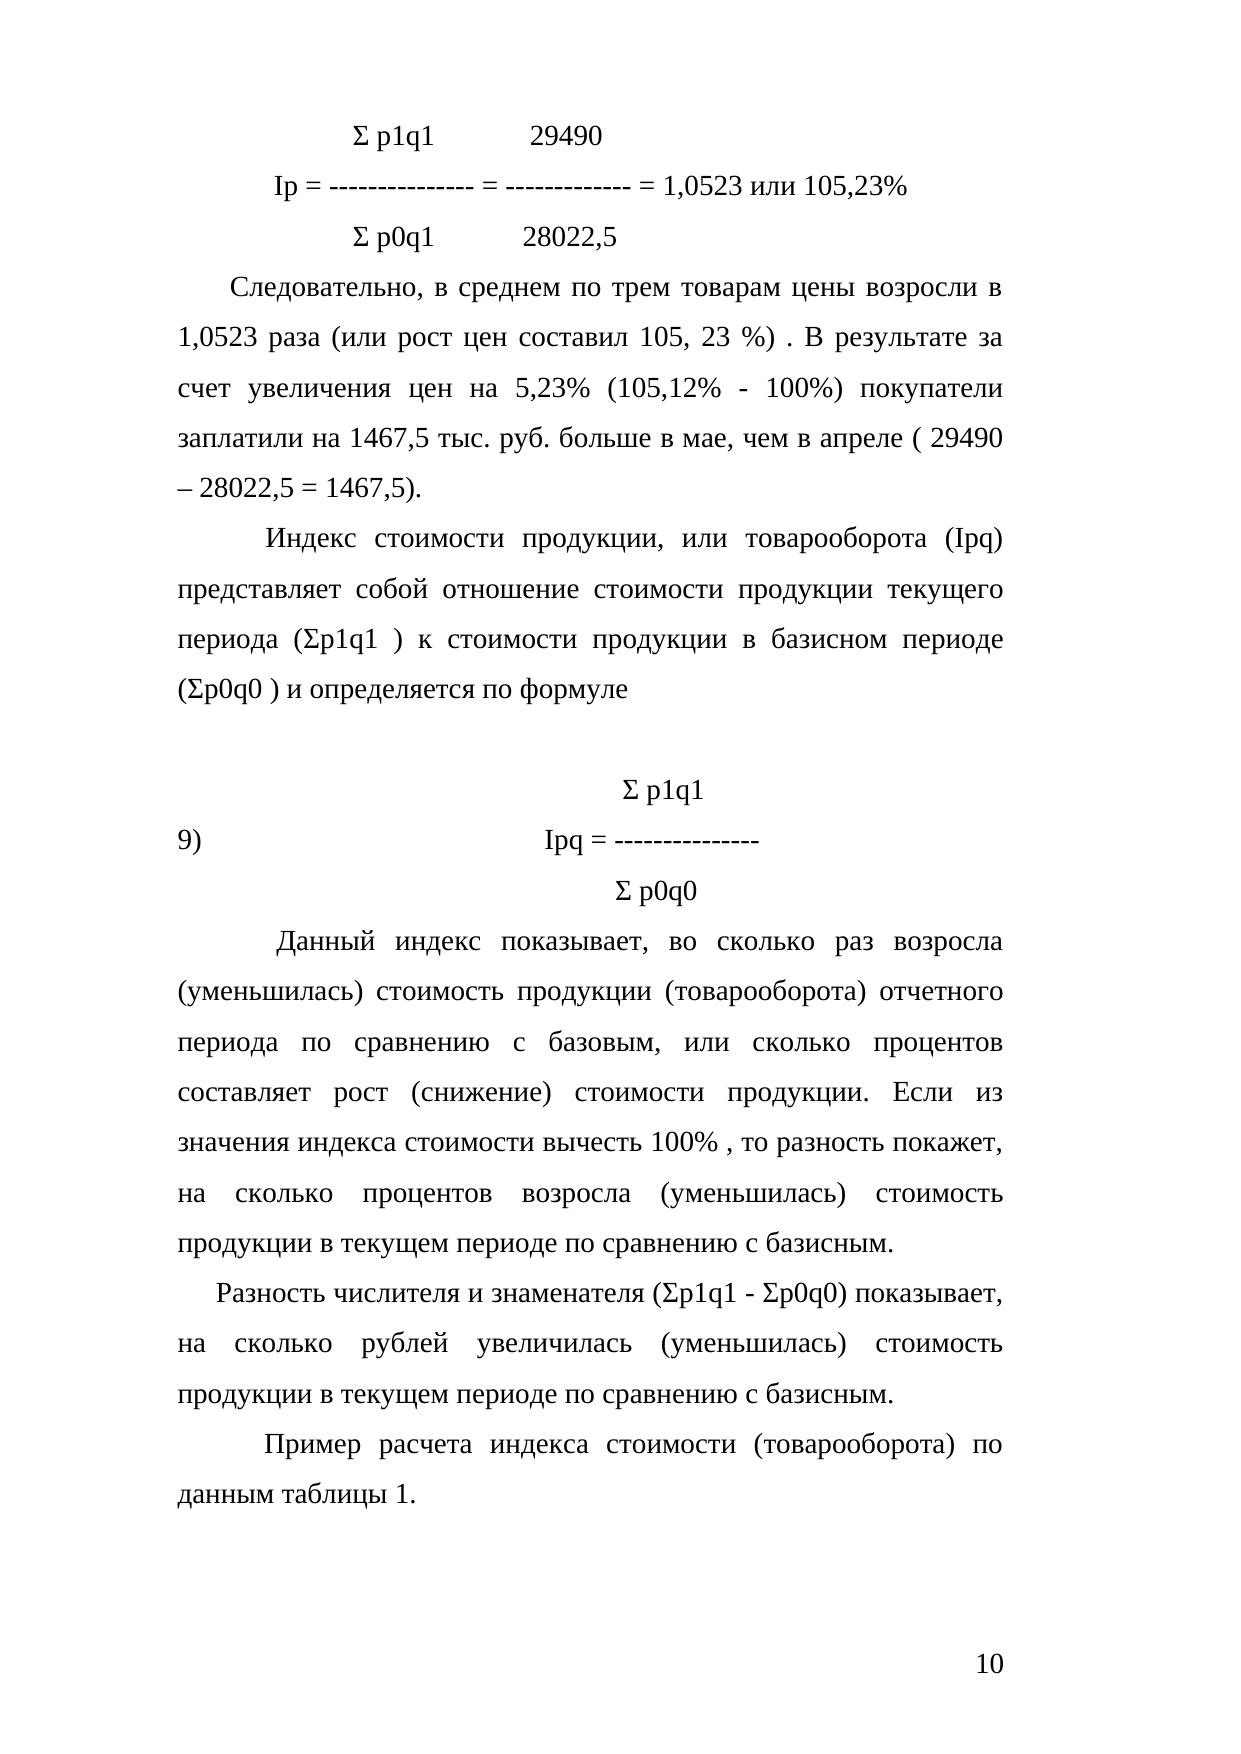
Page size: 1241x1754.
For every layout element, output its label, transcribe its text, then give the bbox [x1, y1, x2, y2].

text 9) Iрq = --------------- [177, 822, 1004, 856]
text Σ p0q0 [177, 873, 1004, 906]
text Пример расчета индекса стоимости (товарооборота) по данным таблицы 1. [177, 1426, 1004, 1510]
text Σ p0q1 28022,5 [177, 219, 1004, 252]
text Следовательно, в среднем по трем товарам цены возросли в 1,0523 раза (или рост цен составил 105, 23 %) . В результате за счет увеличения цен на 5,23% (105,12% - 100%) покупатели заплатили на 1467,5 тыс. руб. больше в мае, чем в апреле ( 29490 – 28022,5 = 1467,5). [177, 269, 1004, 504]
text Индекс стоимости продукции, или товарооборота (Ipq) представляет собой отношение стоимости продукции текущего периода (Σp1q1 ) к стоимости продукции в базисном периоде (Σp0q0 ) и определяется по формуле [177, 521, 1004, 705]
text Данный индекс показывает, во сколько раз возросла (уменьшилась) стоимость продукции (товарооборота) отчетного периода по сравнению с базовым, или сколько процентов составляет рост (снижение) стоимости продукции. Если из значения индекса стоимости вычесть 100% , то разность покажет, на сколько процентов возросла (уменьшилась) стоимость продукции в текущем периоде по сравнению с базисным. [177, 923, 1004, 1258]
text Σ p1q1 29490 [177, 118, 1004, 152]
text Разность числителя и знаменателя (Σp1q1 - Σp0q0) показывает, на сколько рублей увеличилась (уменьшилась) стоимость продукции в текущем периоде по сравнению с базисным. [177, 1275, 1004, 1409]
text Σ p1q1 [177, 772, 1004, 806]
text Iр = --------------- = ------------- = 1,0523 или 105,23% [177, 168, 1004, 202]
